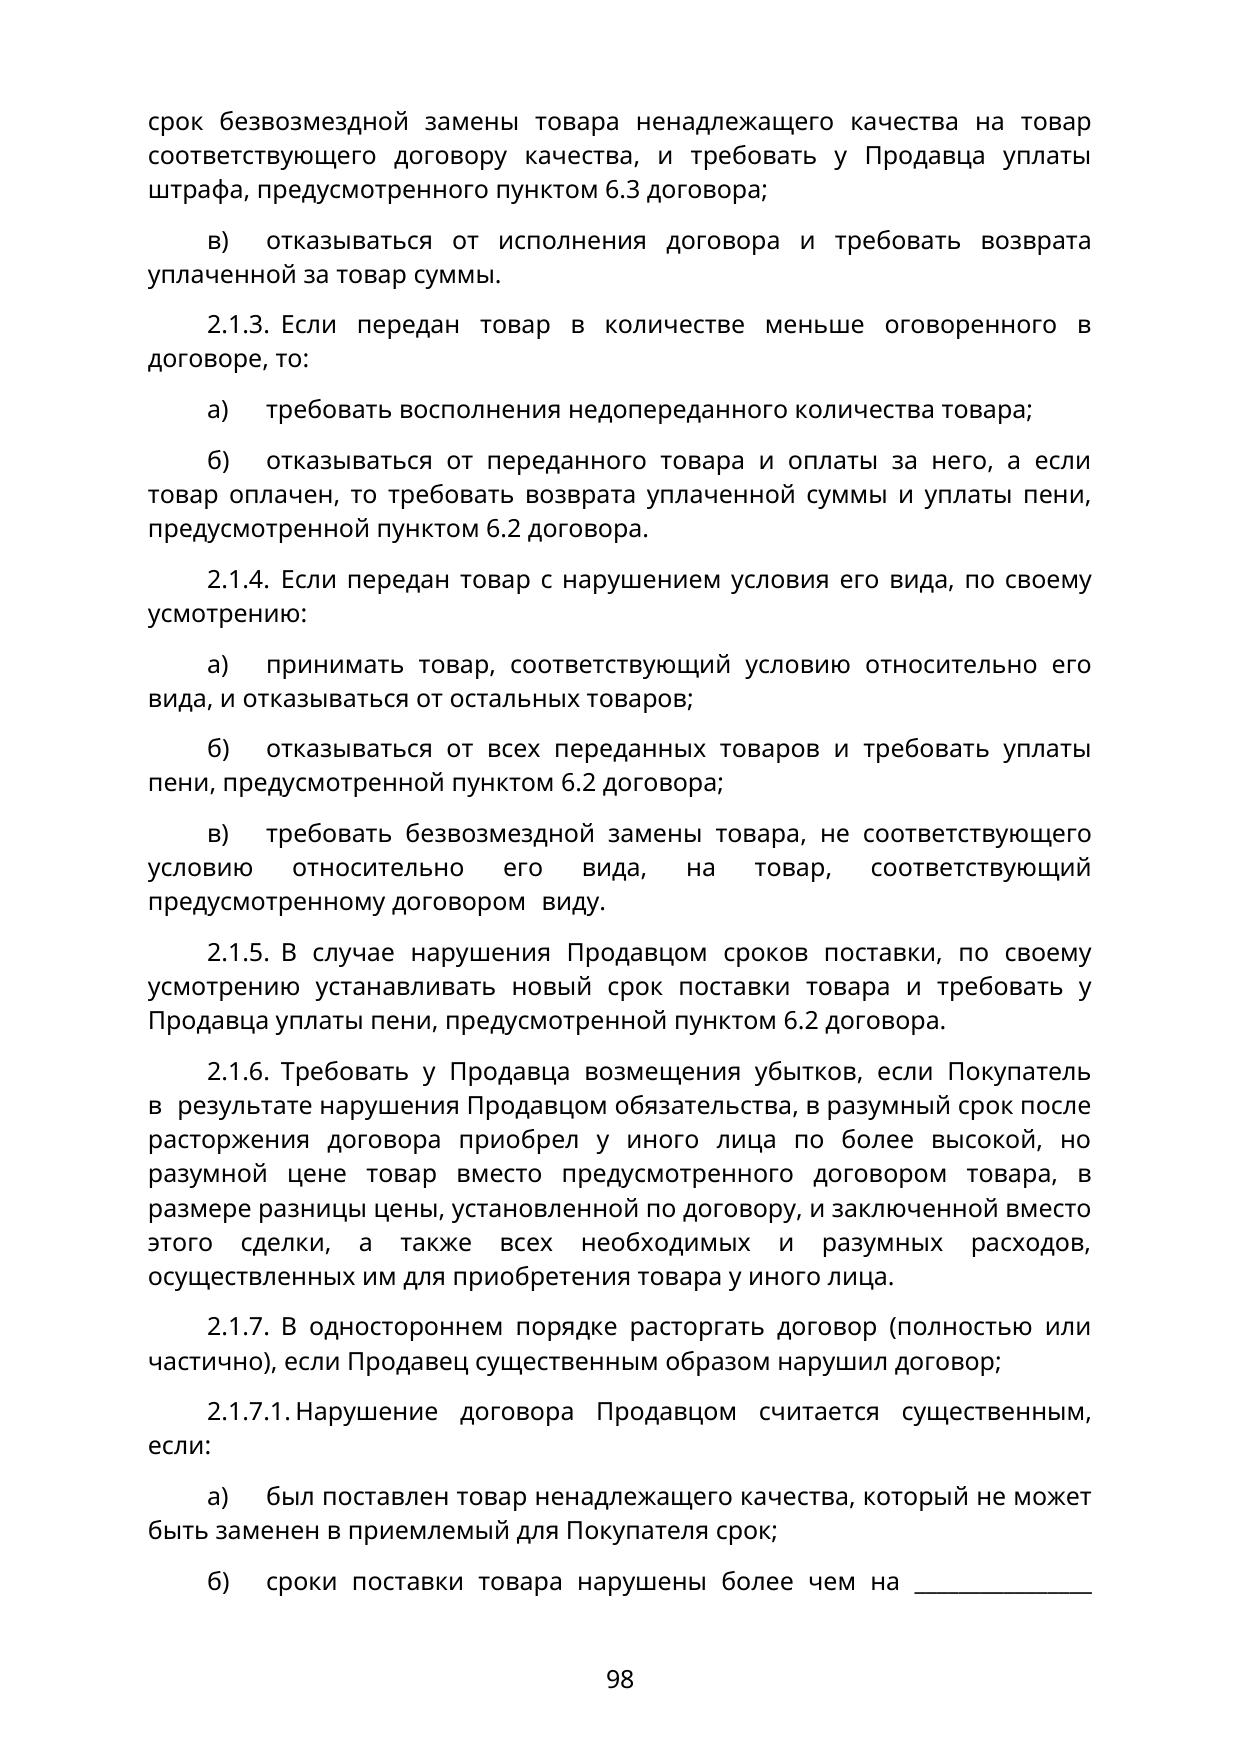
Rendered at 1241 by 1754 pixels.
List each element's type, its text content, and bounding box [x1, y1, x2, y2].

text 2.1.4. Если передан товар с нарушением условия его вида, по своему усмотрению: [148, 561, 1092, 629]
text а) был поставлен товар ненадлежащего качества, который не может быть заменен в приемлемый для Покупателя срок; [148, 1479, 1092, 1547]
text в) отказываться от исполнения договора и требовать возврата уплаченной за товар суммы. [148, 222, 1092, 290]
text а) требовать восполнения недопереданного количества товара; [148, 392, 1092, 426]
text б) отказываться от всех переданных товаров и требовать уплаты пени, предусмотренной пунктом 6.2 договора; [148, 731, 1092, 799]
text в) требовать безвозмездной замены товара, не соответствующего условию относительно его вида, на товар, соответствующий предусмотренному договором виду. [148, 816, 1092, 918]
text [148, 103, 1092, 206]
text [148, 1563, 1092, 1597]
text б) отказываться от переданного товара и оплаты за него, а если товар оплачен, то требовать возврата уплаченной суммы и уплаты пени, предусмотренной пунктом 6.2 договора. [148, 443, 1092, 545]
text 2.1.7. В одностороннем порядке расторгать договор (полностью или частично), если Продавец существенным образом нарушил договор; [148, 1309, 1092, 1377]
text 2.1.6. Требовать у Продавца возмещения убытков, если Покупатель в результате нарушения Продавцом обязательства, в разумный срок после расторжения договора приобрел у иного лица по более высокой, но разумной цене товар вместо предусмотренного договором товара, в размере разницы цены, установленной по договору, и заключенной вместо этого сделки, а также всех необходимых и разумных расходов, осуществленных им для приобретения товара у иного лица. [148, 1054, 1092, 1292]
text 2.1.3. Если передан товар в количестве меньше оговоренного в договоре, то: [148, 307, 1092, 375]
text 2.1.5. В случае нарушения Продавцом сроков поставки, по своему усмотрению устанавливать новый срок поставки товара и требовать у Продавца уплаты пени, предусмотренной пунктом 6.2 договора. [148, 935, 1092, 1037]
text 2.1.7.1. Нарушение договора Продавцом считается существенным, если: [148, 1394, 1092, 1462]
text а) принимать товар, соответствующий условию относительно его вида, и отказываться от остальных товаров; [148, 646, 1092, 714]
